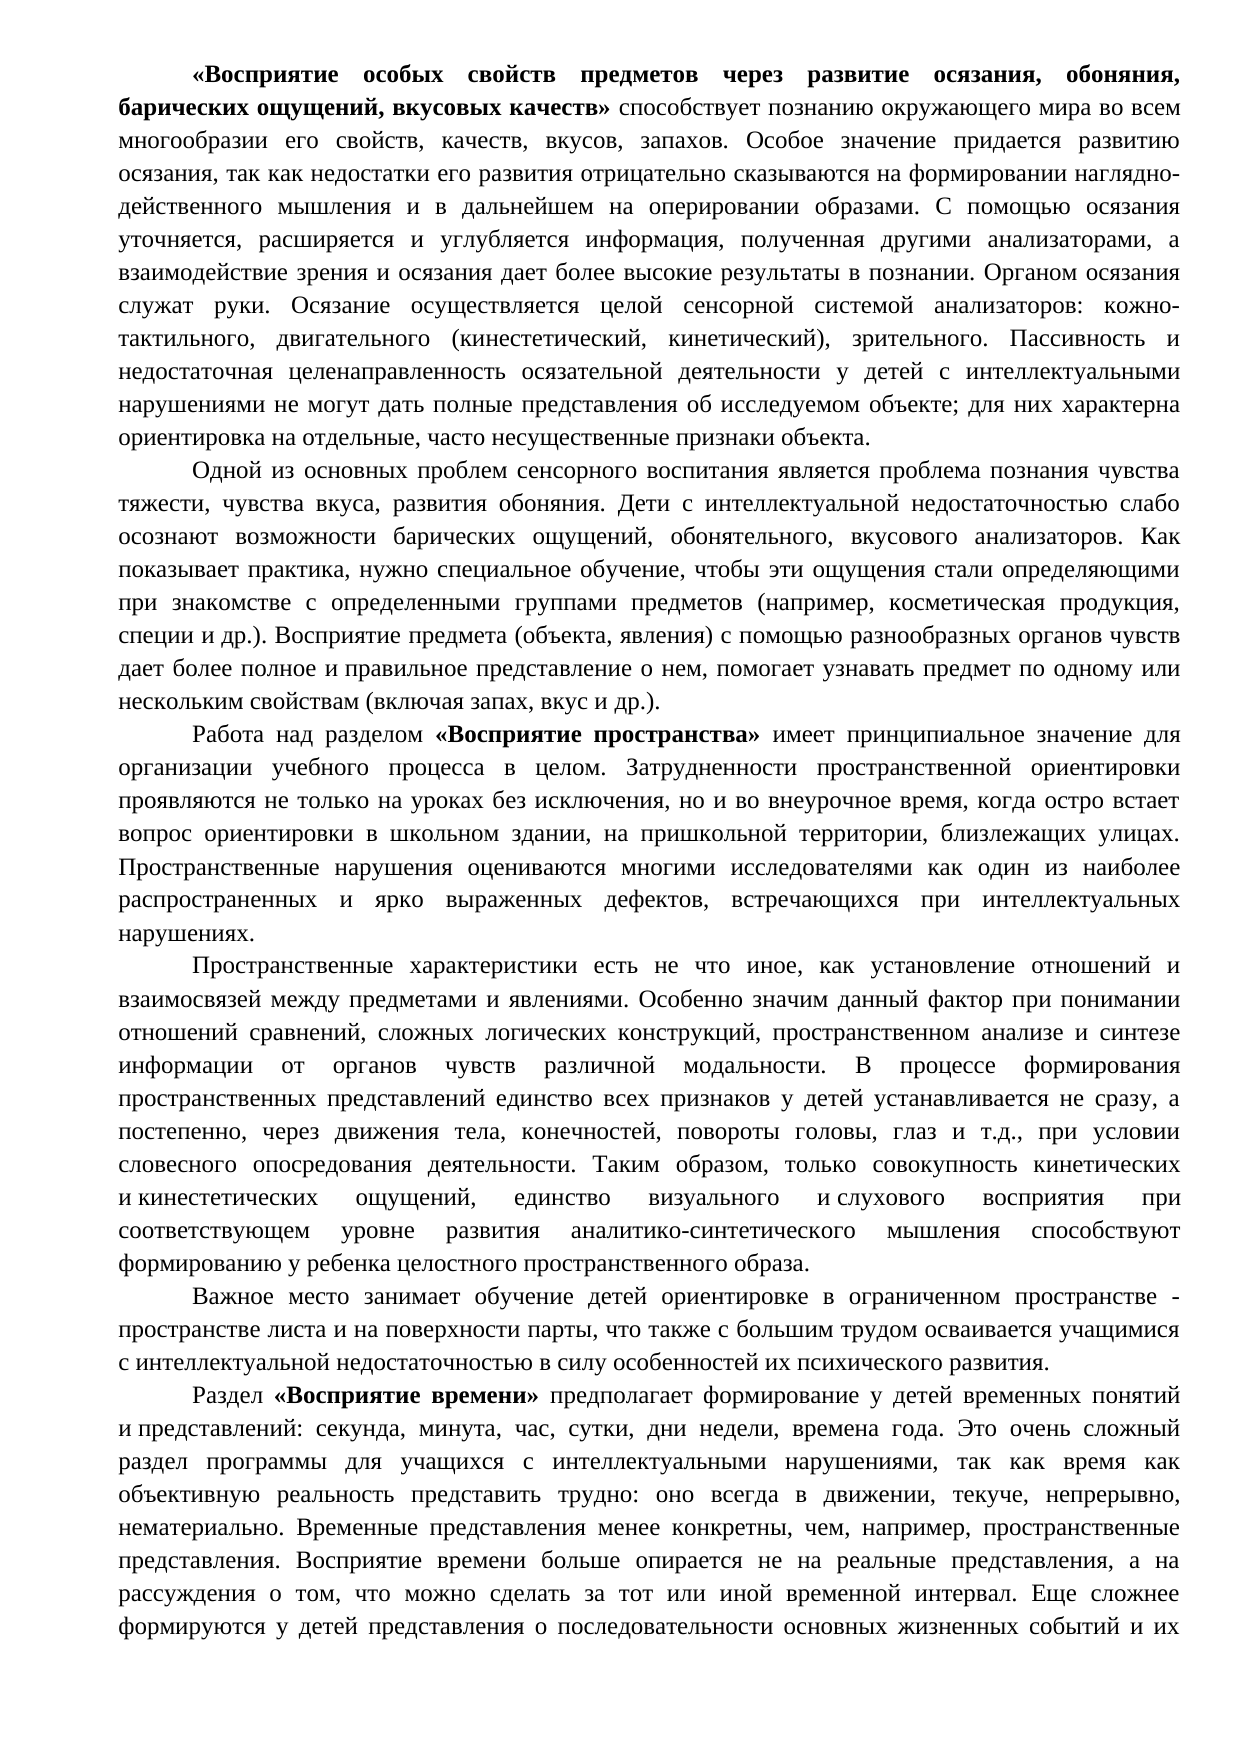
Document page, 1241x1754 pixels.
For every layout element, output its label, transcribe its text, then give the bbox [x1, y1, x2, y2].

text Одной из основных проблем сенсорного воспитания является проблема познания чувства тяжести, чувства вкуса, развития обоняния. Дети с интеллектуальной недостаточностью слабо осознают возможности барических ощущений, обонятельного, вкусового анализаторов. Как показывает практика, нужно специальное обучение, чтобы эти ощущения стали определяющими при знакомстве с определенными группами предметов (например, косметическая продукция, специи и др.). Восприятие предмета (объекта, явления) с помощью разнообразных органов чувств дает более полное и правильное представление о нем, помогает узнавать предмет по одному или нескольким свойствам (включая запах, вкус и др.). [118, 455, 1181, 715]
text «Восприятие особых свойств предметов через развитие осязания, обоняния, барических ощущений, вкусовых качеств» способствует познанию окружающего мира во всем многообразии его свойств, качеств, вкусов, запахов. Особое значение придается развитию осязания, так как недостатки его развития отрицательно сказываются на формировании наглядно-действенного мышления и в дальнейшем на оперировании образами. С помощью осязания уточняется, расширяется и углубляется информация, полученная другими анализаторами, а взаимодействие зрения и осязания дает более высокие результаты в познании. Органом осязания служат руки. Осязание осуществляется целой сенсорной системой анализаторов: кожно-тактильного, двигательного (кинестетический, кинетический), зрительного. Пассивность и недостаточная целенаправленность осязательной деятельности у детей с интеллектуальными нарушениями не могут дать полные представления об исследуемом объекте; для них характерна ориентировка на отдельные, часто несущественные признаки объекта. [118, 59, 1181, 451]
text Работа над разделом «Восприятие пространства» имеет принципиальное значение для организации учебного процесса в целом. Затрудненности пространственной ориентировки проявляются не только на уроках без исключения, но и во внеурочное время, когда остро встает вопрос ориентировки в школьном здании, на пришкольной территории, близлежащих улицах. Пространственные нарушения оцениваются многими исследователями как один из наиболее распространенных и ярко выраженных дефектов, встречающихся при интеллектуальных нарушениях. [118, 719, 1181, 946]
text Важное место занимает обучение детей ориентировке в ограниченном пространстве - пространстве листа и на поверхности парты, что также с большим трудом осваивается учащимися с интеллектуальной недостаточностью в силу особенностей их психического развития. [118, 1281, 1181, 1376]
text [118, 1380, 1181, 1640]
text Пространственные характеристики есть не что иное, как установление отношений и взаимосвязей между предметами и явлениями. Особенно значим данный фактор при понимании отношений сравнений, сложных логических конструкций, пространственном анализе и синтезе информации от органов чувств различной модальности. В процессе формирования пространственных представлений единство всех признаков у детей устанавливается не сразу, а постепенно, через движения тела, конечностей, повороты головы, глаз и т.д., при условии словесного опосредования деятельности. Таким образом, только совокупность кинетических и кинестетических ощущений, единство визуального и слухового восприятия при соответствующем уровне развития аналитико-синтетического мышления способствуют формированию у ребенка целостного пространственного образа. [118, 951, 1181, 1277]
